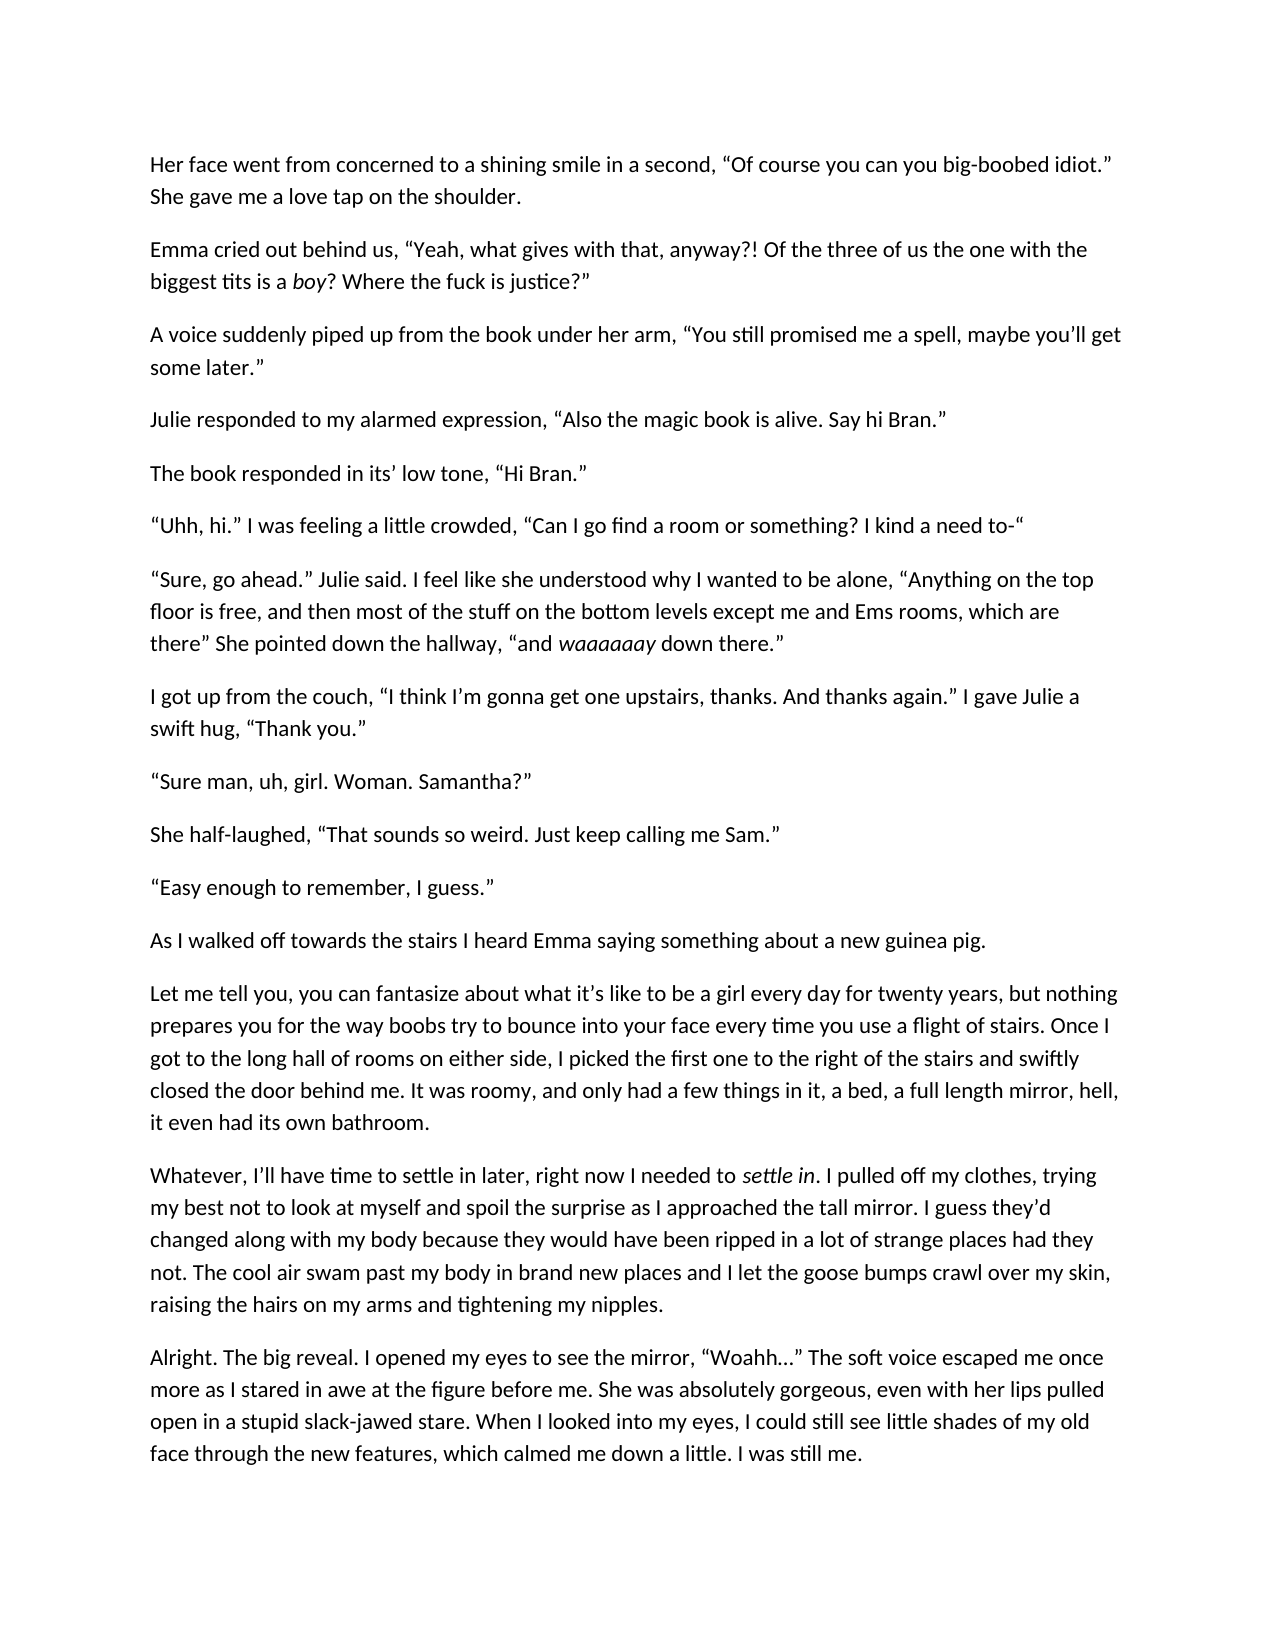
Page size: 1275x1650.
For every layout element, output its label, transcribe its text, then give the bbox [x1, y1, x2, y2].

text “Uhh, hi.” I was feeling a little crowded, “Can I go find a room or something? I kind a need to-“ [150, 512, 1125, 540]
text Whatever, I’ll have time to settle in later, right now I needed to settle in. I pulled off my clothes, trying my best not to look at myself and spoil the surprise as I approached the tall mirror. I guess they’d changed along with my body because they would have been ripped in a lot of strange places had they not. The cool air swam past my body in brand new places and I let the goose bumps crawl over my skin, raising the hairs on my arms and tightening my nipples. [150, 1161, 1125, 1318]
text Alright. The big reveal. I opened my eyes to see the mirror, “Woahh…” The soft voice escaped me once more as I stared in awe at the figure before me. She was absolutely gorgeous, even with her lips pulled open in a stupid slack-jawed stare. When I looked into my eyes, I could still see little shades of my old face through the new features, which calmed me down a little. I was still me. [150, 1343, 1125, 1467]
text Julie responded to my alarmed expression, “Also the magic book is alive. Say hi Bran.” [150, 406, 1125, 434]
text She half-laughed, “That sounds so weird. Just keep calling me Sam.” [150, 820, 1125, 848]
text Let me tell you, you can fantasize about what it’s like to be a girl every day for twenty years, but nothing prepares you for the way boobs try to bounce into your face every time you use a flight of stairs. Once I got to the long hall of rooms on either side, I picked the first one to the right of the stairs and swiftly closed the door behind me. It was roomy, and only had a few things in it, a bed, a full length mirror, hell, it even had its own bathroom. [150, 979, 1125, 1136]
text “Sure, go ahead.” Julie said. I feel like she understood why I wanted to be alone, “Anything on the top floor is free, and then most of the stuff on the bottom levels except me and Ems rooms, which are there” She pointed down the hallway, “and waaaaaay down there.” [150, 565, 1125, 657]
text Her face went from concerned to a shining smile in a second, “Of course you can you big-boobed idiot.” She gave me a love tap on the shoulder. [150, 150, 1125, 210]
text As I walked off towards the stairs I heard Emma saying something about a new guinea pig. [150, 926, 1125, 954]
text “Easy enough to remember, I guess.” [150, 873, 1125, 901]
text Emma cried out behind us, “Yeah, what gives with that, anyway?! Of the three of us the one with the biggest tits is a boy? Where the fuck is justice?” [150, 235, 1125, 295]
text A voice suddenly piped up from the book under her arm, “You still promised me a spell, maybe you’ll get some later.” [150, 320, 1125, 381]
text I got up from the couch, “I think I’m gonna get one upstairs, thanks. And thanks again.” I gave Julie a swift hug, “Thank you.” [150, 682, 1125, 742]
text “Sure man, uh, girl. Woman. Samantha?” [150, 767, 1125, 795]
text The book responded in its’ low tone, “Hi Bran.” [150, 459, 1125, 487]
